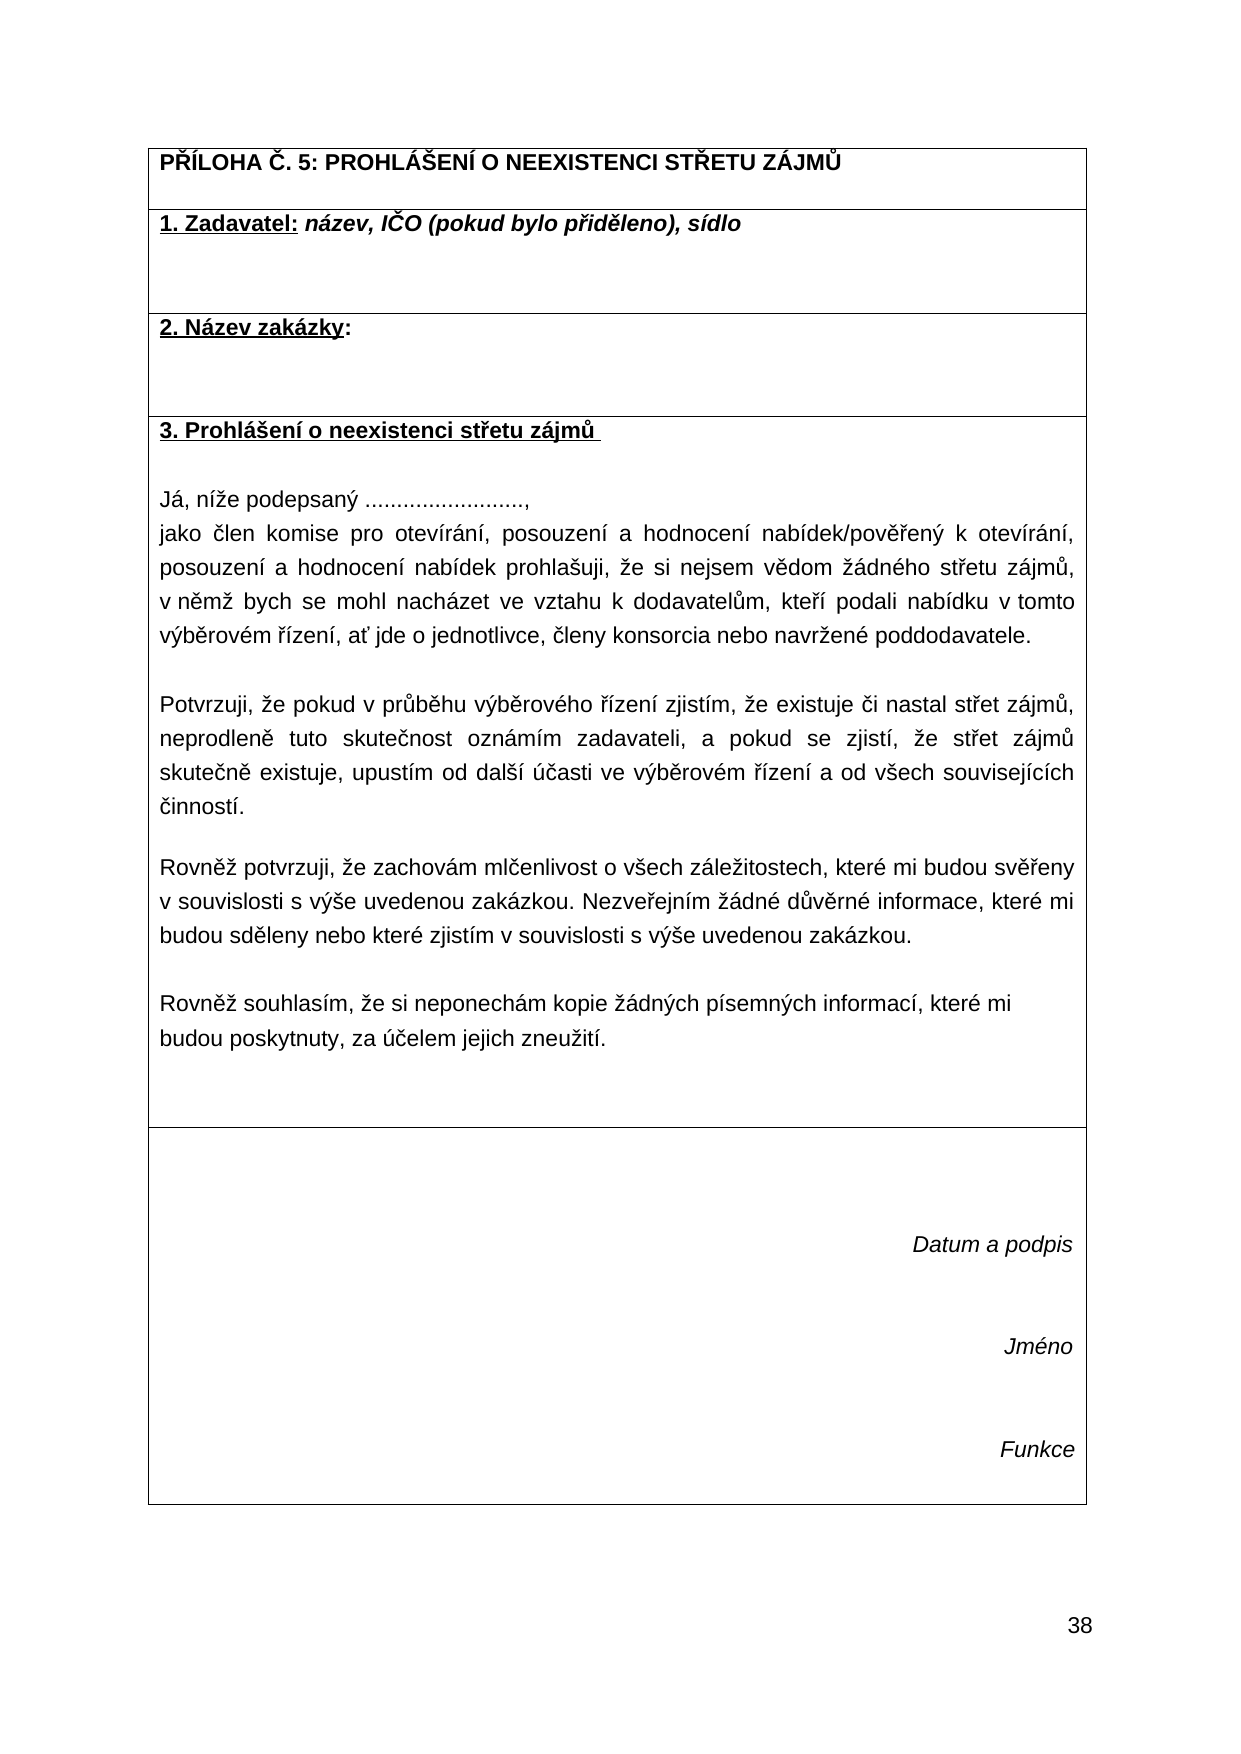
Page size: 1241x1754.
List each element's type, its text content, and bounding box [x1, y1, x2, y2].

table_header PŘÍLOHA Č. 5: PROHLÁŠENÍ O NEEXISTENCI STŘETU ZÁJMŮ [149, 149, 1086, 209]
table_cell Datum a podpis Jméno Funkce [149, 1128, 1086, 1504]
table_cell 2. Název zakázky: [149, 314, 1086, 416]
table_cell 3. Prohlášení o neexistenci střetu zájmů Já, níže podepsaný ........................., jako člen komise pro otevírání, posouzení a hodnocení nabídek/pověřený k otevírání, posouzení a hodnocení nabídek prohlašuji, že si nejsem vědom žádného střetu zájmů, v němž bych se mohl nacházet ve vztahu k dodavatelům, kteří podali nabídku v tomto výběrovém řízení, ať jde o jednotlivce, členy konsorcia nebo navržené poddodavatele. Potvrzuji, že pokud v průběhu výběrového řízení zjistím, že existuje či nastal střet zájmů, neprodleně tuto skutečnost oznámím zadavateli, a pokud se zjistí, že střet zájmů skutečně existuje, upustím od další účasti ve výběrovém řízení a od všech souvisejících činností. Rovněž potvrzuji, že zachovám mlčenlivost o všech záležitostech, které mi budou svěřeny v souvislosti s výše uvedenou zakázkou. Nezveřejním žádné důvěrné informace, které mi budou sděleny nebo které zjistím v souvislosti s výše uvedenou zakázkou. Rovněž souhlasím, že si neponechám kopie žádných písemných informací, které mi budou poskytnuty, za účelem jejich zneužití. [149, 417, 1086, 1127]
table_cell 1. Zadavatel: název, IČO (pokud bylo přiděleno), sídlo [149, 210, 1086, 313]
